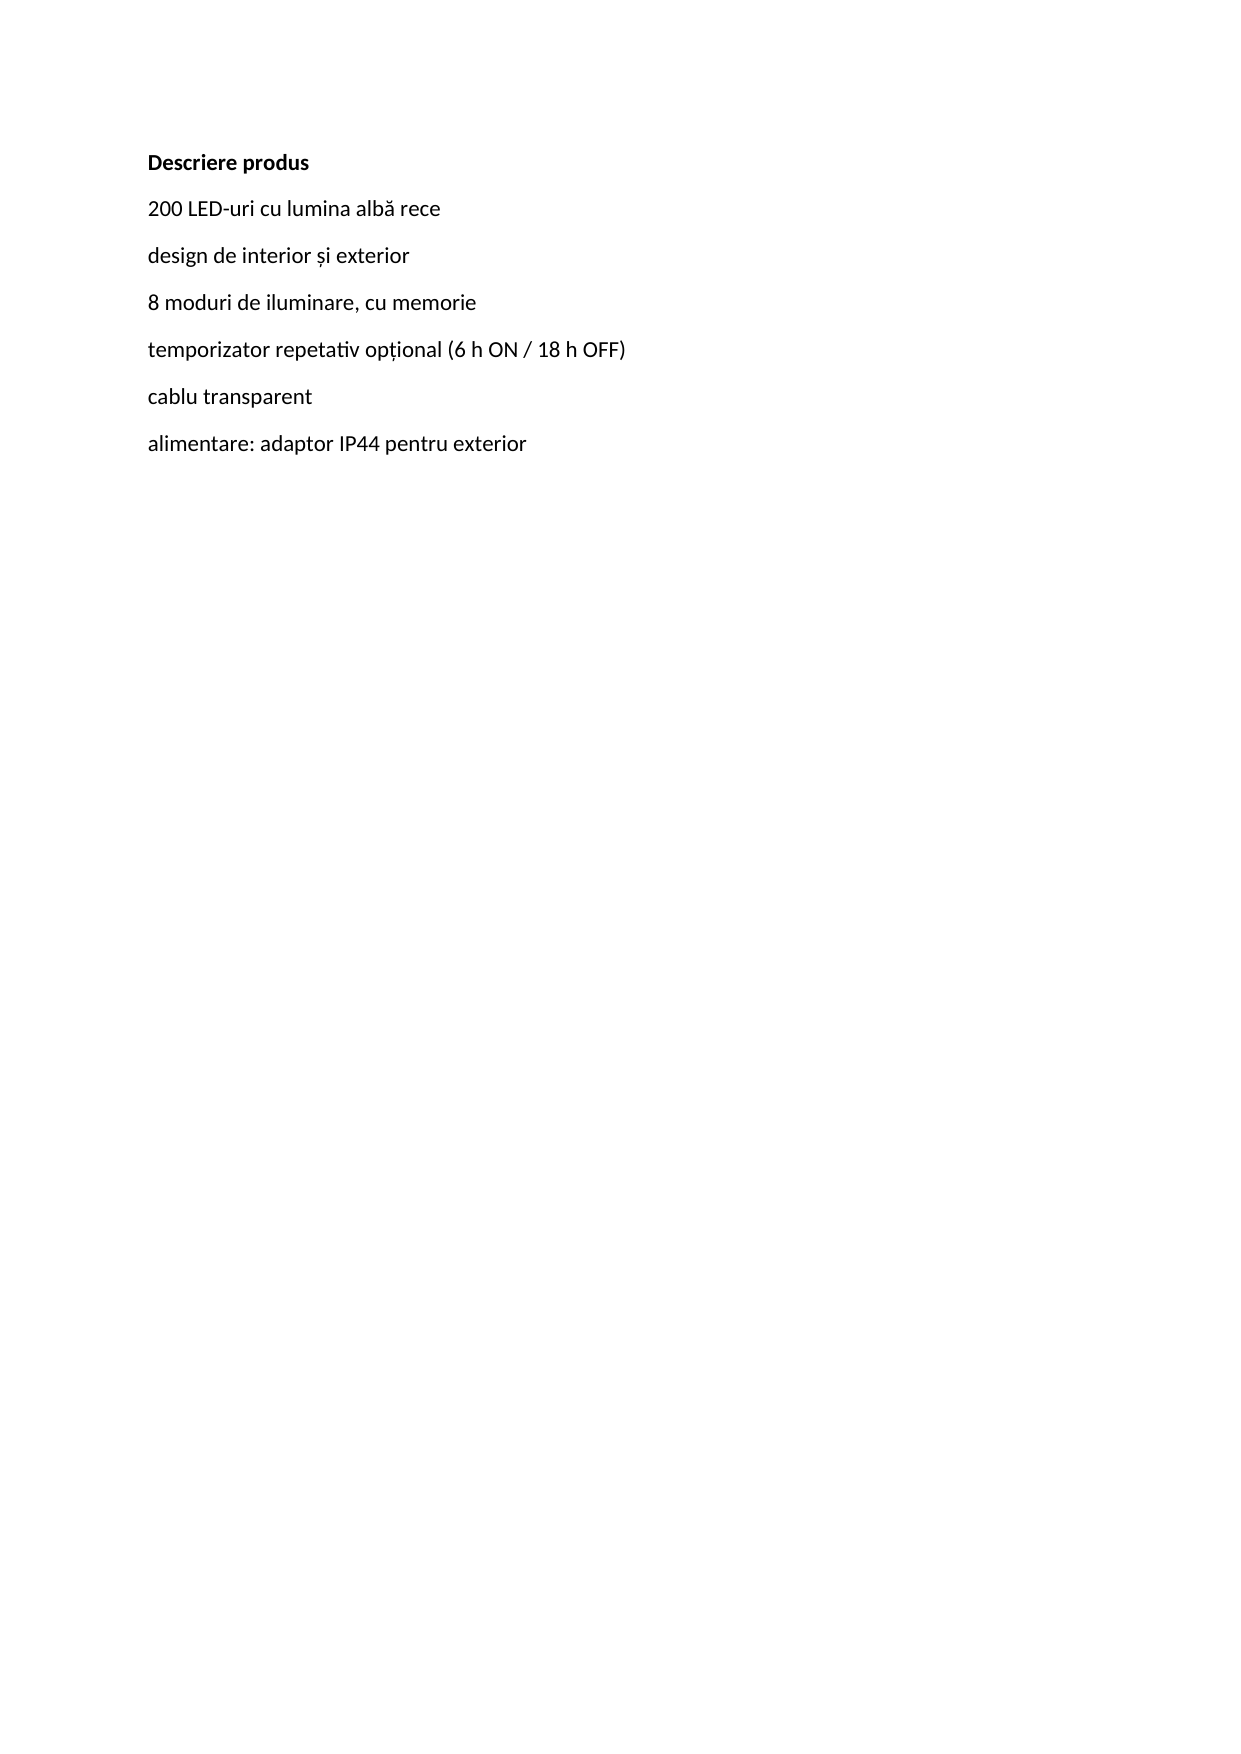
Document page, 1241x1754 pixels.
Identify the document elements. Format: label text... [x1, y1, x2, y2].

text 8 moduri de iluminare, cu memorie [148, 288, 1093, 316]
text 200 LED-uri cu lumina albă rece [148, 194, 1093, 222]
text cablu transparent [148, 382, 1093, 410]
text temporizator repetativ opțional (6 h ON / 18 h OFF) [148, 335, 1093, 363]
text Descriere produs [148, 148, 1093, 176]
text alimentare: adaptor IP44 pentru exterior [148, 429, 1093, 457]
text design de interior și exterior [148, 241, 1093, 269]
